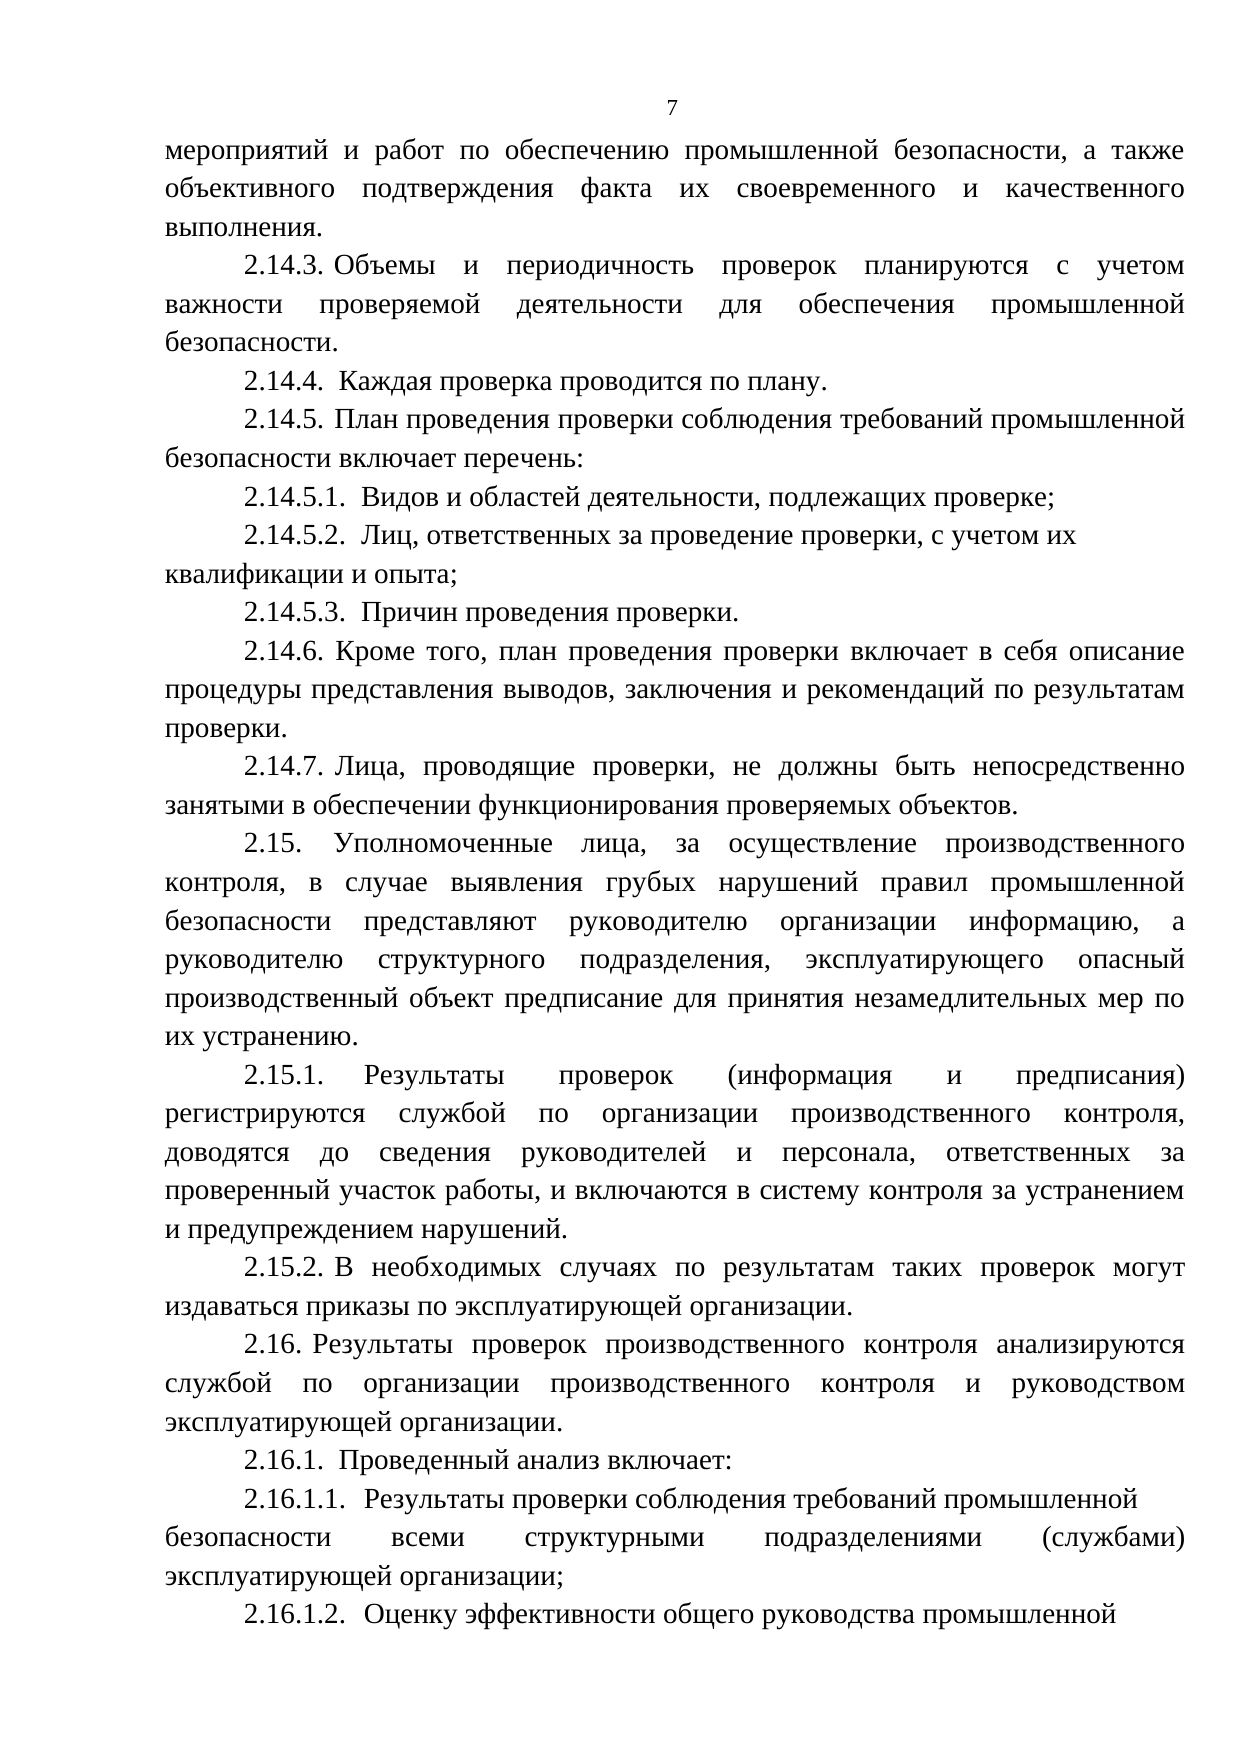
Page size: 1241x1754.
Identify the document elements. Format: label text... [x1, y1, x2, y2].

list Лица, проводящие проверки, не должны быть непосредственно занятыми в обеспечении функционирования проверяемых объектов. [164, 748, 1186, 821]
text безопасности всеми структурными подразделениями (службами) эксплуатирующей организации; [164, 1519, 1186, 1591]
list Оценку эффективности общего руководства промышленной [164, 1596, 1186, 1630]
list Результаты проверки соблюдения требований промышленной [164, 1481, 1186, 1514]
list Результаты проверок (информация и предписания) регистрируются службой по организации производственного контроля, доводятся до сведения руководителей и персонала, ответственных за проверенный участок работы, и включаются в систему контроля за устранением и предупреждением нарушений. [164, 1057, 1186, 1244]
text квалификации и опыта; [164, 556, 1186, 589]
list План проведения проверки соблюдения требований промышленной безопасности включает перечень: [164, 402, 1186, 474]
list Проведенный анализ включает: [164, 1442, 1186, 1476]
list Уполномоченные лица, за осуществление производственного контроля, в случае выявления грубых нарушений правил промышленной безопасности представляют руководителю организации информацию, а руководителю структурного подразделения, эксплуатирующего опасный производственный объект предписание для принятия незамедлительных мер по их устранению. [164, 826, 1186, 1052]
list Лиц, ответственных за проведение проверки, с учетом их [164, 517, 1186, 551]
list В необходимых случаях по результатам таких проверок могут издаваться приказы по эксплуатирующей организации. [164, 1249, 1186, 1322]
list Видов и областей деятельности, подлежащих проверке; [164, 479, 1186, 512]
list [164, 132, 1186, 242]
list Кроме того, план проведения проверки включает в себя описание процедуры представления выводов, заключения и рекомендаций по результатам проверки. [164, 633, 1186, 743]
list Каждая проверка проводится по плану. [164, 363, 1186, 397]
list Результаты проверок производственного контроля анализируются службой по организации производственного контроля и руководством эксплуатирующей организации. [164, 1327, 1186, 1437]
list Объемы и периодичность проверок планируются с учетом важности проверяемой деятельности для обеспечения промышленной безопасности. [164, 247, 1186, 358]
list Причин проведения проверки. [164, 594, 1186, 628]
